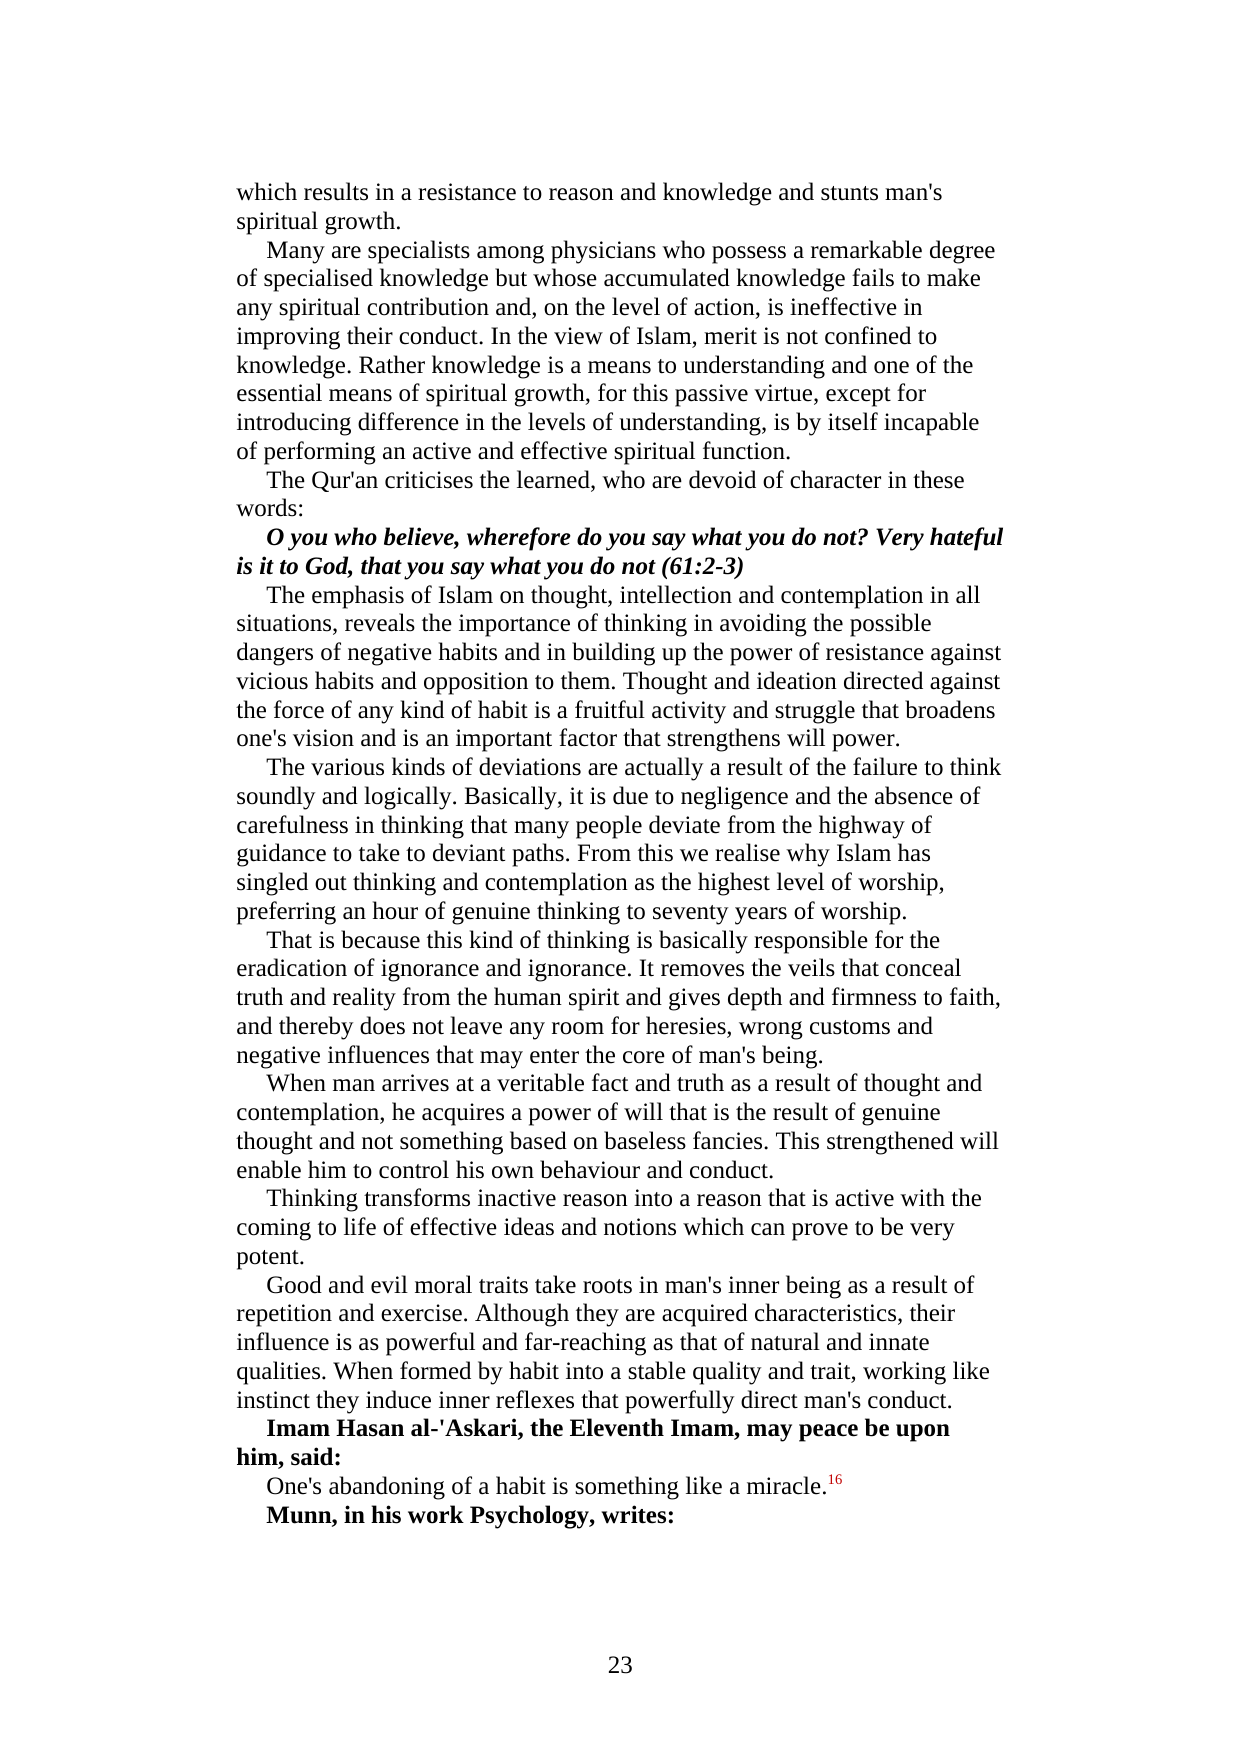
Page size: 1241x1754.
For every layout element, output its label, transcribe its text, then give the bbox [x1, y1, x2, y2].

text That is because this kind of thinking is basically responsible for the eradication of ignorance and ignorance. It removes the veils that conceal truth and reality from the human spirit and gives depth and firmness to faith, and thereby does not leave any room for heresies, wrong customs and negative influences that may enter the core of man's being. [236, 925, 1004, 1068]
text Many are specialists among physicians who possess a remarkable degree of specialised knowledge but whose accumulated knowledge fails to make any spiritual contribution and, on the level of action, is ineffective in improving their conduct. In the view of Islam, merit is not confined to knowledge. Rather knowledge is a means to understanding and one of the essential means of spiritual growth, for this passive virtue, except for introducing difference in the levels of understanding, is by itself incapable of performing an active and effective spiritual function. [236, 235, 1004, 465]
text O you who believe, wherefore do you say what you do not? Very hateful is it to God, that you say what you do not (61:2-3) [236, 522, 1004, 580]
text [236, 177, 1004, 235]
text Good and evil moral traits take roots in man's inner being as a result of repetition and exercise. Although they are acquired characteristics, their influence is as powerful and far-reaching as that of natural and innate qualities. When formed by habit into a stable quality and trait, working like instinct they induce inner reflexes that powerfully direct man's conduct. [236, 1270, 1004, 1413]
text When man arrives at a veritable fact and truth as a result of thought and contemplation, he acquires a power of will that is the result of genuine thought and not something based on baseless fancies. This strengthened will enable him to control his own behaviour and conduct. [236, 1068, 1004, 1183]
text The Qur'an criticises the learned, who are devoid of character in these words: [236, 465, 1004, 522]
text Munn, in his work Psychology, writes: [236, 1500, 1004, 1528]
text Thinking transforms inactive reason into a reason that is active with the coming to life of effective ideas and notions which can prove to be very potent. [236, 1183, 1004, 1270]
text The emphasis of Islam on thought, intellection and contemplation in all situations, reveals the importance of thinking in avoiding the possible dangers of negative habits and in building up the power of resistance against vicious habits and opposition to them. Thought and ideation directed against the force of any kind of habit is a fruitful activity and struggle that broadens one's vision and is an important factor that strengthens will power. [236, 580, 1004, 752]
text Imam Hasan al-'Askari, the Eleventh Imam, may peace be upon him, said: [236, 1413, 1004, 1471]
text The various kinds of deviations are actually a result of the failure to think soundly and logically. Basically, it is due to negligence and the absence of carefulness in thinking that many people deviate from the highway of guidance to take to deviant paths. From this we realise why Islam has singled out thinking and contemplation as the highest level of worship, preferring an hour of genuine thinking to seventy years of worship. [236, 752, 1004, 925]
text One's abandoning of a habit is something like a miracle.16 [236, 1471, 1004, 1500]
